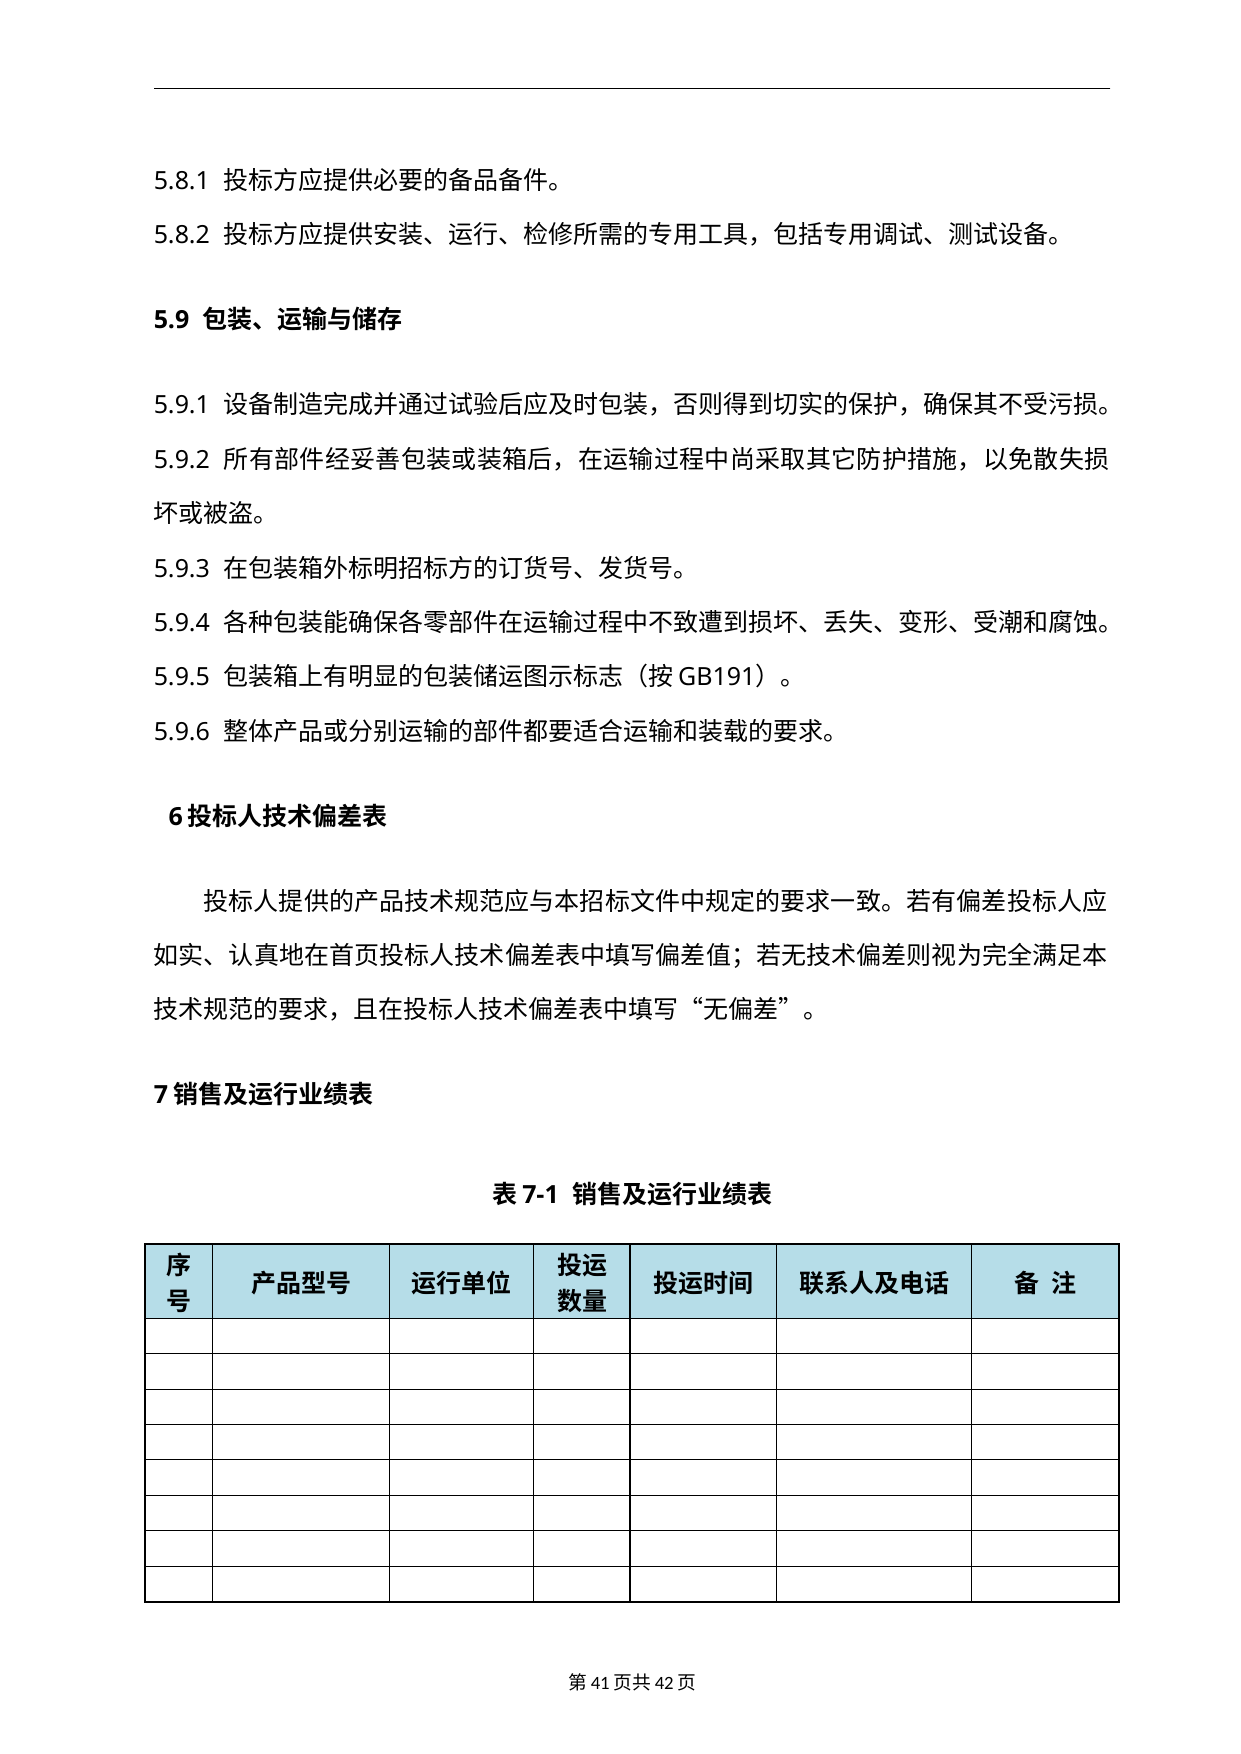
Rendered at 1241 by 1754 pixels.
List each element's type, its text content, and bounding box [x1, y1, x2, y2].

text 5.8.1 投标方应提供必要的备品备件。 [153, 161, 1110, 197]
table_cell [631, 1567, 776, 1601]
table_cell [534, 1390, 629, 1424]
table_cell [213, 1460, 389, 1495]
table_cell [777, 1531, 971, 1566]
table_cell [390, 1531, 533, 1566]
text 5.8.2 投标方应提供安装、运行、检修所需的专用工具，包括专用调试、测试设备。 [153, 215, 1110, 251]
table_cell [146, 1567, 212, 1601]
table_cell [534, 1319, 629, 1353]
table_cell [777, 1496, 971, 1530]
table_cell [213, 1567, 389, 1601]
table_cell [534, 1496, 629, 1530]
text 5.9.5 包装箱上有明显的包装储运图示标志（按GB191）。 [153, 657, 1110, 693]
table_cell [146, 1531, 212, 1566]
table_cell [390, 1319, 533, 1353]
table_cell [777, 1354, 971, 1388]
table_cell [972, 1567, 1118, 1601]
table_header 产品型号 [213, 1245, 389, 1318]
table_cell [534, 1354, 629, 1388]
table_cell [213, 1531, 389, 1566]
table_cell [146, 1354, 212, 1388]
subtitle 7销售及运行业绩表 [153, 1061, 1110, 1126]
table_cell [213, 1425, 389, 1459]
table_header 投运时间 [631, 1245, 776, 1318]
table_cell [390, 1390, 533, 1424]
table_cell [777, 1390, 971, 1424]
text 投标人提供的产品技术规范应与本招标文件中规定的要求一致。若有偏差投标人应如实、认真地在首页投标人技术偏差表中填写偏差值；若无技术偏差则视为完全满足本技术规范的要求，且在投标人技术偏差表中填写“无偏差”。 [153, 881, 1110, 1026]
table_cell [972, 1531, 1118, 1566]
table_cell [972, 1425, 1118, 1459]
table_cell [213, 1496, 389, 1530]
table_cell [390, 1496, 533, 1530]
table_cell [631, 1531, 776, 1566]
table_header 备 注 [972, 1245, 1118, 1318]
table_cell [390, 1460, 533, 1495]
text 5.9.3 在包装箱外标明招标方的订货号、发货号。 [153, 548, 1110, 584]
table_header 联系人及电话 [777, 1245, 971, 1318]
text 5.9.6 整体产品或分别运输的部件都要适合运输和装载的要求。 [153, 711, 1110, 747]
table_cell [390, 1425, 533, 1459]
table_cell [631, 1390, 776, 1424]
text 5.9.1 设备制造完成并通过试验后应及时包装，否则得到切实的保护，确保其不受污损。 [153, 385, 1110, 421]
table_cell [213, 1354, 389, 1388]
table_header 投运数量 [534, 1245, 629, 1318]
table_cell [631, 1354, 776, 1388]
table_cell [972, 1496, 1118, 1530]
table_cell [146, 1319, 212, 1353]
table_cell [972, 1460, 1118, 1495]
table_cell [972, 1354, 1118, 1388]
table_cell [972, 1319, 1118, 1353]
table_cell [390, 1354, 533, 1388]
table_cell [146, 1460, 212, 1495]
table_cell [972, 1390, 1118, 1424]
table_cell [777, 1425, 971, 1459]
table_cell [631, 1425, 776, 1459]
table_cell [534, 1531, 629, 1566]
table_cell [213, 1390, 389, 1424]
text 表7-1 销售及运行业绩表 [153, 1160, 1110, 1225]
table_cell [534, 1425, 629, 1459]
table_cell [146, 1390, 212, 1424]
table_cell [631, 1319, 776, 1353]
table_cell [213, 1319, 389, 1353]
text 5.9.4 各种包装能确保各零部件在运输过程中不致遭到损坏、丢失、变形、受潮和腐蚀。 [153, 602, 1110, 639]
subtitle 6投标人技术偏差表 [168, 782, 1110, 847]
table_header 序号 [146, 1245, 212, 1318]
text 5.9 包装、运输与储存 [153, 286, 1110, 351]
table_cell [534, 1567, 629, 1601]
table_cell [390, 1567, 533, 1601]
table_cell [146, 1496, 212, 1530]
table_cell [777, 1567, 971, 1601]
table_cell [631, 1496, 776, 1530]
table_cell [777, 1460, 971, 1495]
table_cell [146, 1425, 212, 1459]
table_cell [534, 1460, 629, 1495]
table_cell [631, 1460, 776, 1495]
text 5.9.2 所有部件经妥善包装或装箱后，在运输过程中尚采取其它防护措施，以免散失损坏或被盗。 [153, 439, 1110, 530]
table_cell [777, 1319, 971, 1353]
table_header 运行单位 [390, 1245, 533, 1318]
